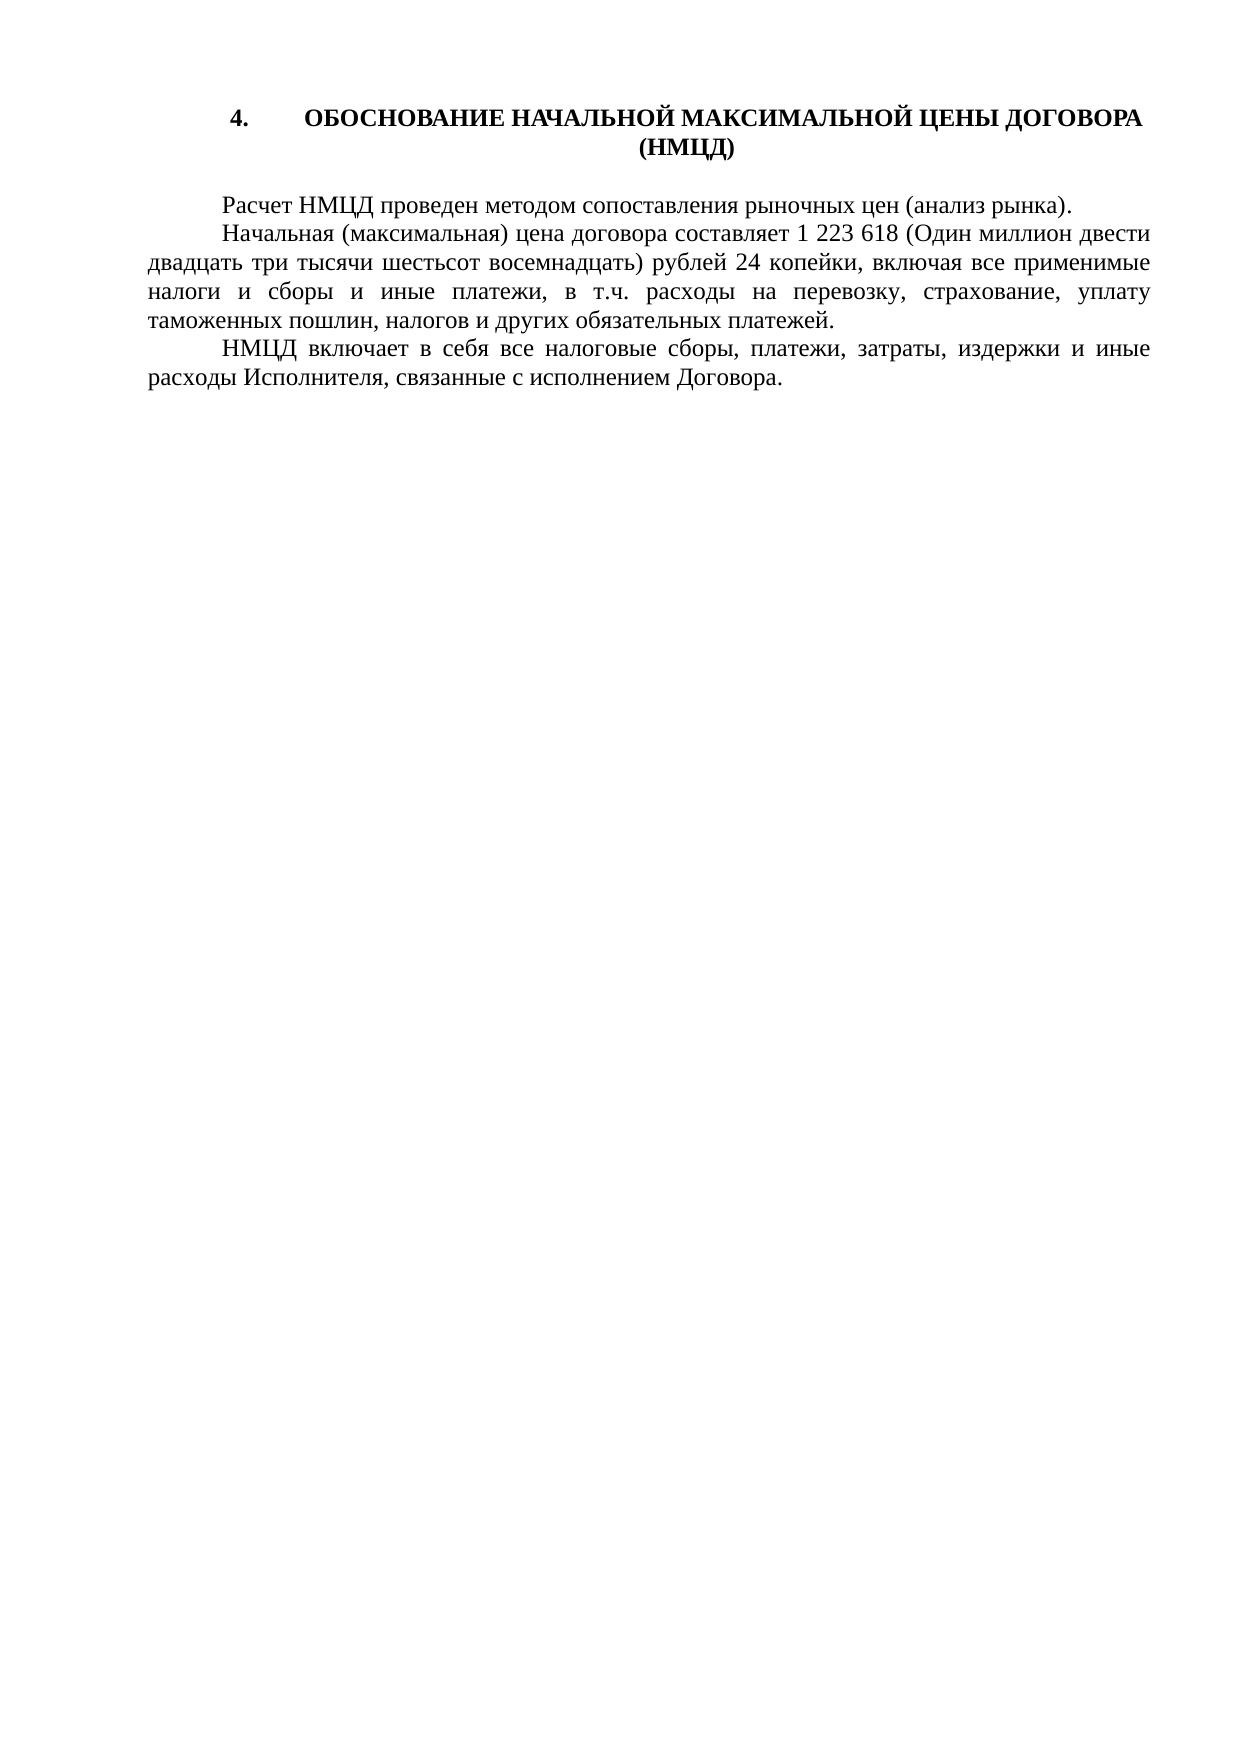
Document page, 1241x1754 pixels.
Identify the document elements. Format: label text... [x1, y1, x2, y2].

text Расчет НМЦД проведен методом сопоставления рыночных цен (анализ рынка). [148, 190, 1152, 218]
text Начальная (максимальная) цена договора составляет 1 223 618 (Один миллион двести двадцать три тысячи шестьсот восемнадцать) рублей 24 копейки, включая все применимые налоги и сборы и иные платежи, в т.ч. расходы на перевозку, страхование, уплату таможенных пошлин, налогов и других обязательных платежей. [148, 218, 1152, 333]
list ОБОСНОВАНИЕ НАЧАЛЬНОЙ МАКСИМАЛЬНОЙ ЦЕНЫ ДОГОВОРА (НМЦД) [222, 103, 1152, 161]
text НМЦД включает в себя все налоговые сборы, платежи, затраты, издержки и иные расходы Исполнителя, связанные с исполнением Договора. [148, 333, 1152, 391]
